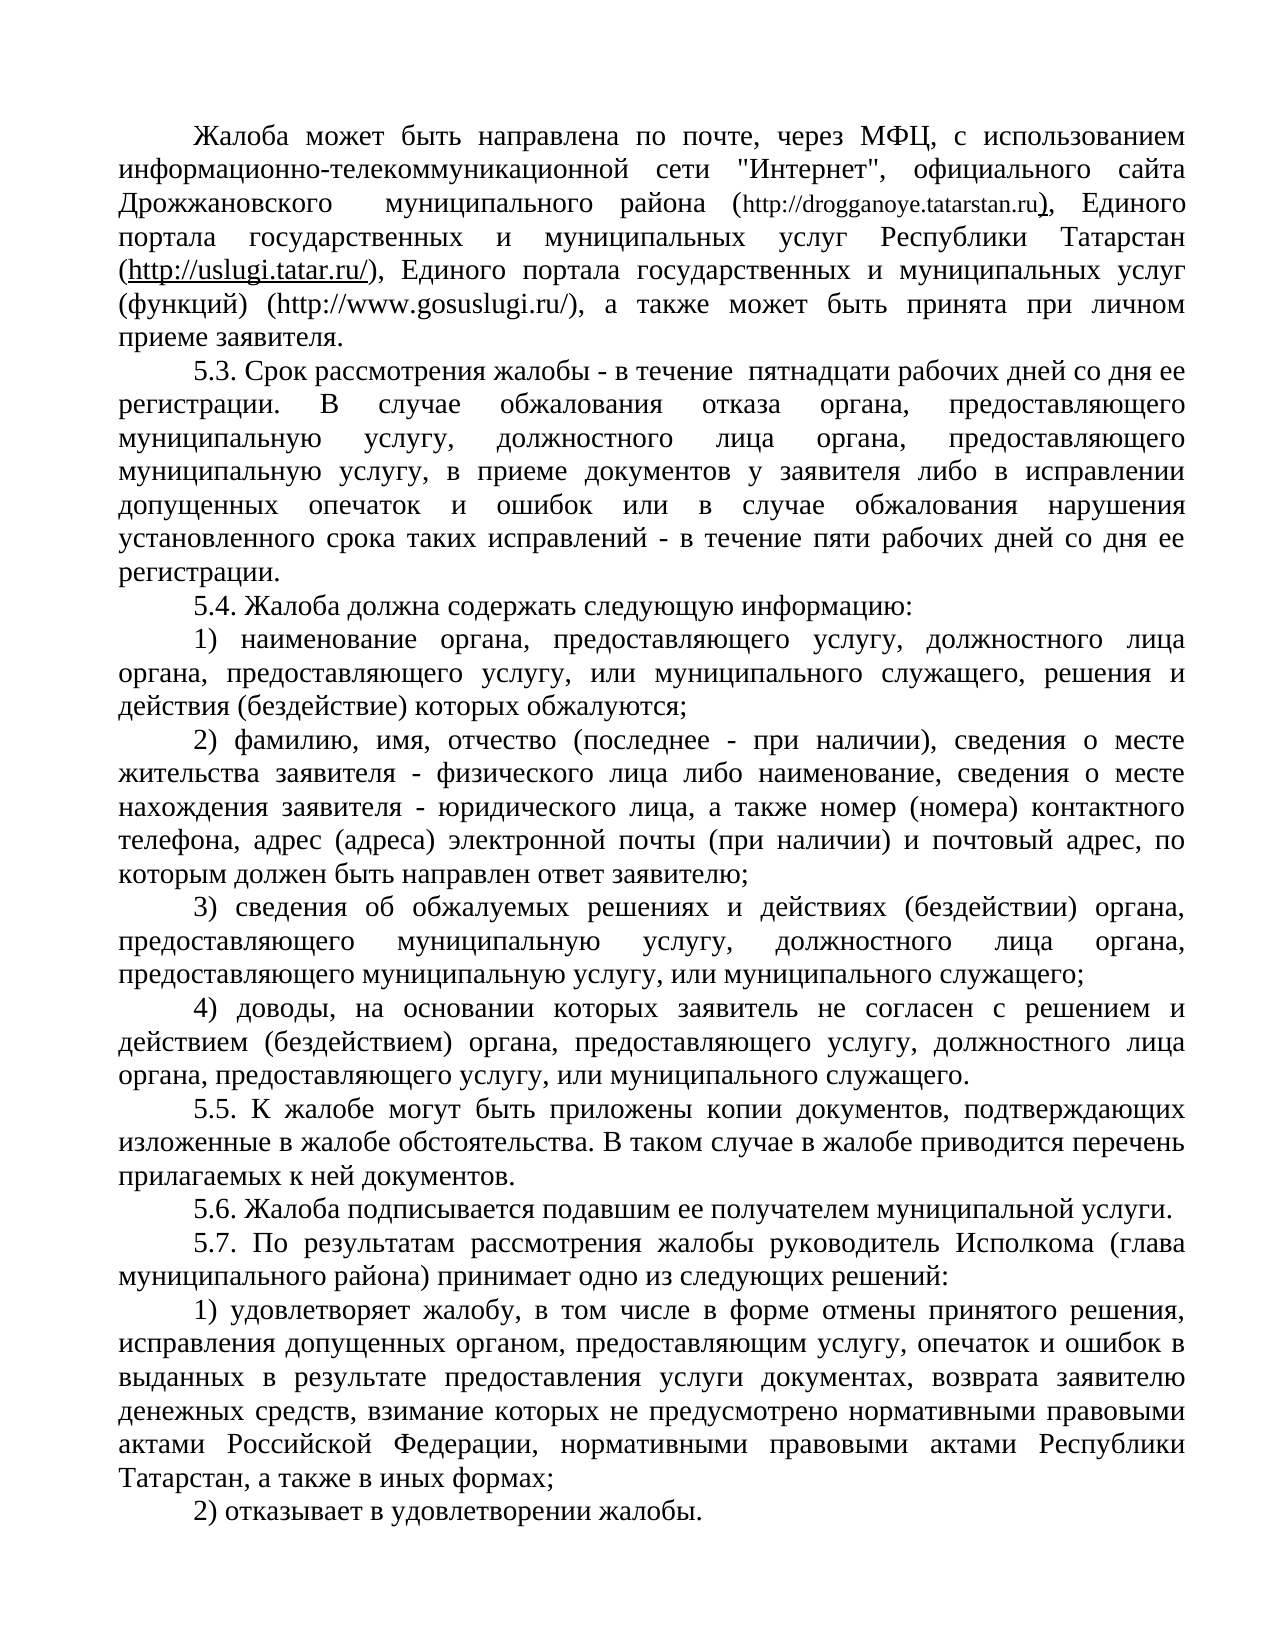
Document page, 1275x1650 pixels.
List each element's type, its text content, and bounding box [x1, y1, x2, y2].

text 5.3. Срок рассмотрения жалобы - в течение пятнадцати рабочих дней со дня ее регистрации. В случае обжалования отказа органа, предоставляющего муниципальную услугу, должностного лица органа, предоставляющего муниципальную услугу, в приеме документов у заявителя либо в исправлении допущенных опечаток и ошибок или в случае обжалования нарушения установленного срока таких исправлений - в течение пяти рабочих дней со дня ее регистрации. [118, 353, 1186, 588]
text 5.7. По результатам рассмотрения жалобы руководитель Исполкома (глава муниципального района) принимает одно из следующих решений: [118, 1225, 1186, 1292]
text 1) удовлетворяет жалобу, в том числе в форме отмены принятого решения, исправления допущенных органом, предоставляющим услугу, опечаток и ошибок в выданных в результате предоставления услуги документах, возврата заявителю денежных средств, взимание которых не предусмотрено нормативными правовыми актами Российской Федерации, нормативными правовыми актами Республики Татарстан, а также в иных формах; [118, 1292, 1186, 1493]
text 5.5. К жалобе могут быть приложены копии документов, подтверждающих изложенные в жалобе обстоятельства. В таком случае в жалобе приводится перечень прилагаемых к ней документов. [118, 1091, 1186, 1191]
text 4) доводы, на основании которых заявитель не согласен с решением и действием (бездействием) органа, предоставляющего услугу, должностного лица органа, предоставляющего услугу, или муниципального служащего. [118, 990, 1186, 1091]
text Жалоба может быть направлена по почте, через МФЦ, с использованием информационно-телекоммуникационной сети "Интернет", официального сайта Дрожжановского муниципального района (http://drogganoye.tatarstan.ru), Единого портала государственных и муниципальных услуг Республики Татарстан (http://uslugi.tatar.ru/), Единого портала государственных и муниципальных услуг (функций) (http://www.gosuslugi.ru/), а также может быть принята при личном приеме заявителя. [118, 118, 1186, 353]
text 3) сведения об обжалуемых решениях и действиях (бездействии) органа, предоставляющего муниципальную услугу, должностного лица органа, предоставляющего муниципальную услугу, или муниципального служащего; [118, 889, 1186, 990]
text 2) фамилию, имя, отчество (последнее - при наличии), сведения о месте жительства заявителя - физического лица либо наименование, сведения о месте нахождения заявителя - юридического лица, а также номер (номера) контактного телефона, адрес (адреса) электронной почты (при наличии) и почтовый адрес, по которым должен быть направлен ответ заявителю; [118, 722, 1186, 889]
text 1) наименование органа, предоставляющего услугу, должностного лица органа, предоставляющего услугу, или муниципального служащего, решения и действия (бездействие) которых обжалуются; [118, 621, 1186, 722]
text 5.6. Жалоба подписывается подавшим ее получателем муниципальной услуги. [118, 1191, 1186, 1225]
text 2) отказывает в удовлетворении жалобы. [118, 1493, 1186, 1527]
text 5.4. Жалоба должна содержать следующую информацию: [118, 588, 1186, 621]
